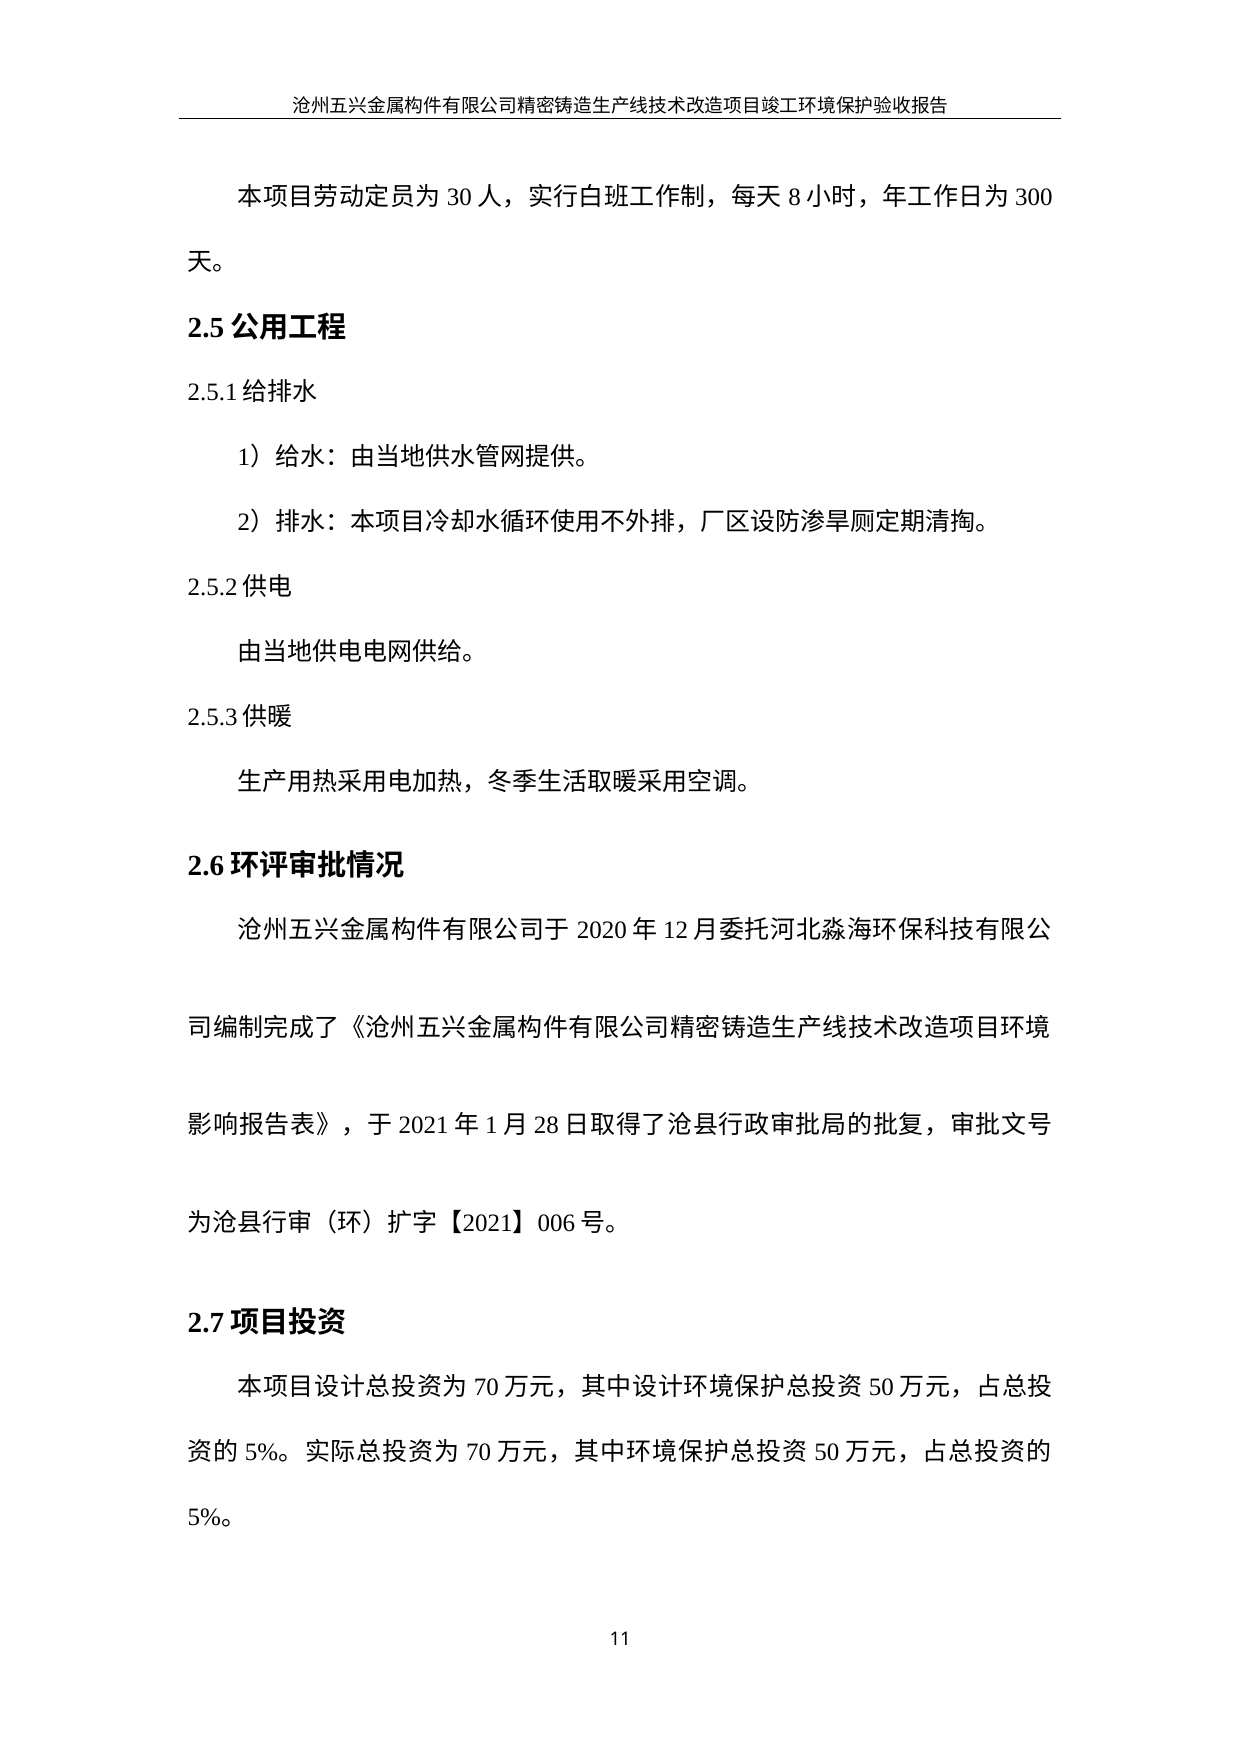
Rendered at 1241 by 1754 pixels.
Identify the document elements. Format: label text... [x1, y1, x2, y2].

subtitle 2.5.1给排水 [187, 357, 1053, 422]
subtitle 1）给水：由当地供水管网提供。 [187, 422, 1053, 487]
subtitle 2）排水：本项目冷却水循环使用不外排，厂区设防渗旱厕定期清掏。 [187, 487, 1053, 552]
text 本项目劳动定员为30人，实行白班工作制，每天8小时，年工作日为300天。 [187, 162, 1053, 292]
subtitle 2.6环评审批情况 [187, 830, 1053, 895]
subtitle 2.7项目投资 [187, 1287, 1053, 1352]
text 沧州五兴金属构件有限公司于2020年12月委托河北淼海环保科技有限公司编制完成了《沧州五兴金属构件有限公司精密铸造生产线技术改造项目环境影响报告表》，于2021年1月28日取得了沧县行政审批局的批复，审批文号为沧县行审（环）扩字【2021】006号。 [187, 895, 1053, 1253]
subtitle 2.5公用工程 [187, 292, 1053, 357]
subtitle 2.5.2供电 [187, 552, 1053, 617]
subtitle 本项目设计总投资为70万元，其中设计环境保护总投资50万元，占总投资的5%。实际总投资为70万元，其中环境保护总投资50万元，占总投资的5%。 [187, 1352, 1053, 1547]
text 生产用热采用电加热，冬季生活取暖采用空调。 [187, 747, 1053, 812]
subtitle 2.5.3供暖 [187, 682, 1053, 747]
text 由当地供电电网供给。 [187, 617, 1053, 682]
